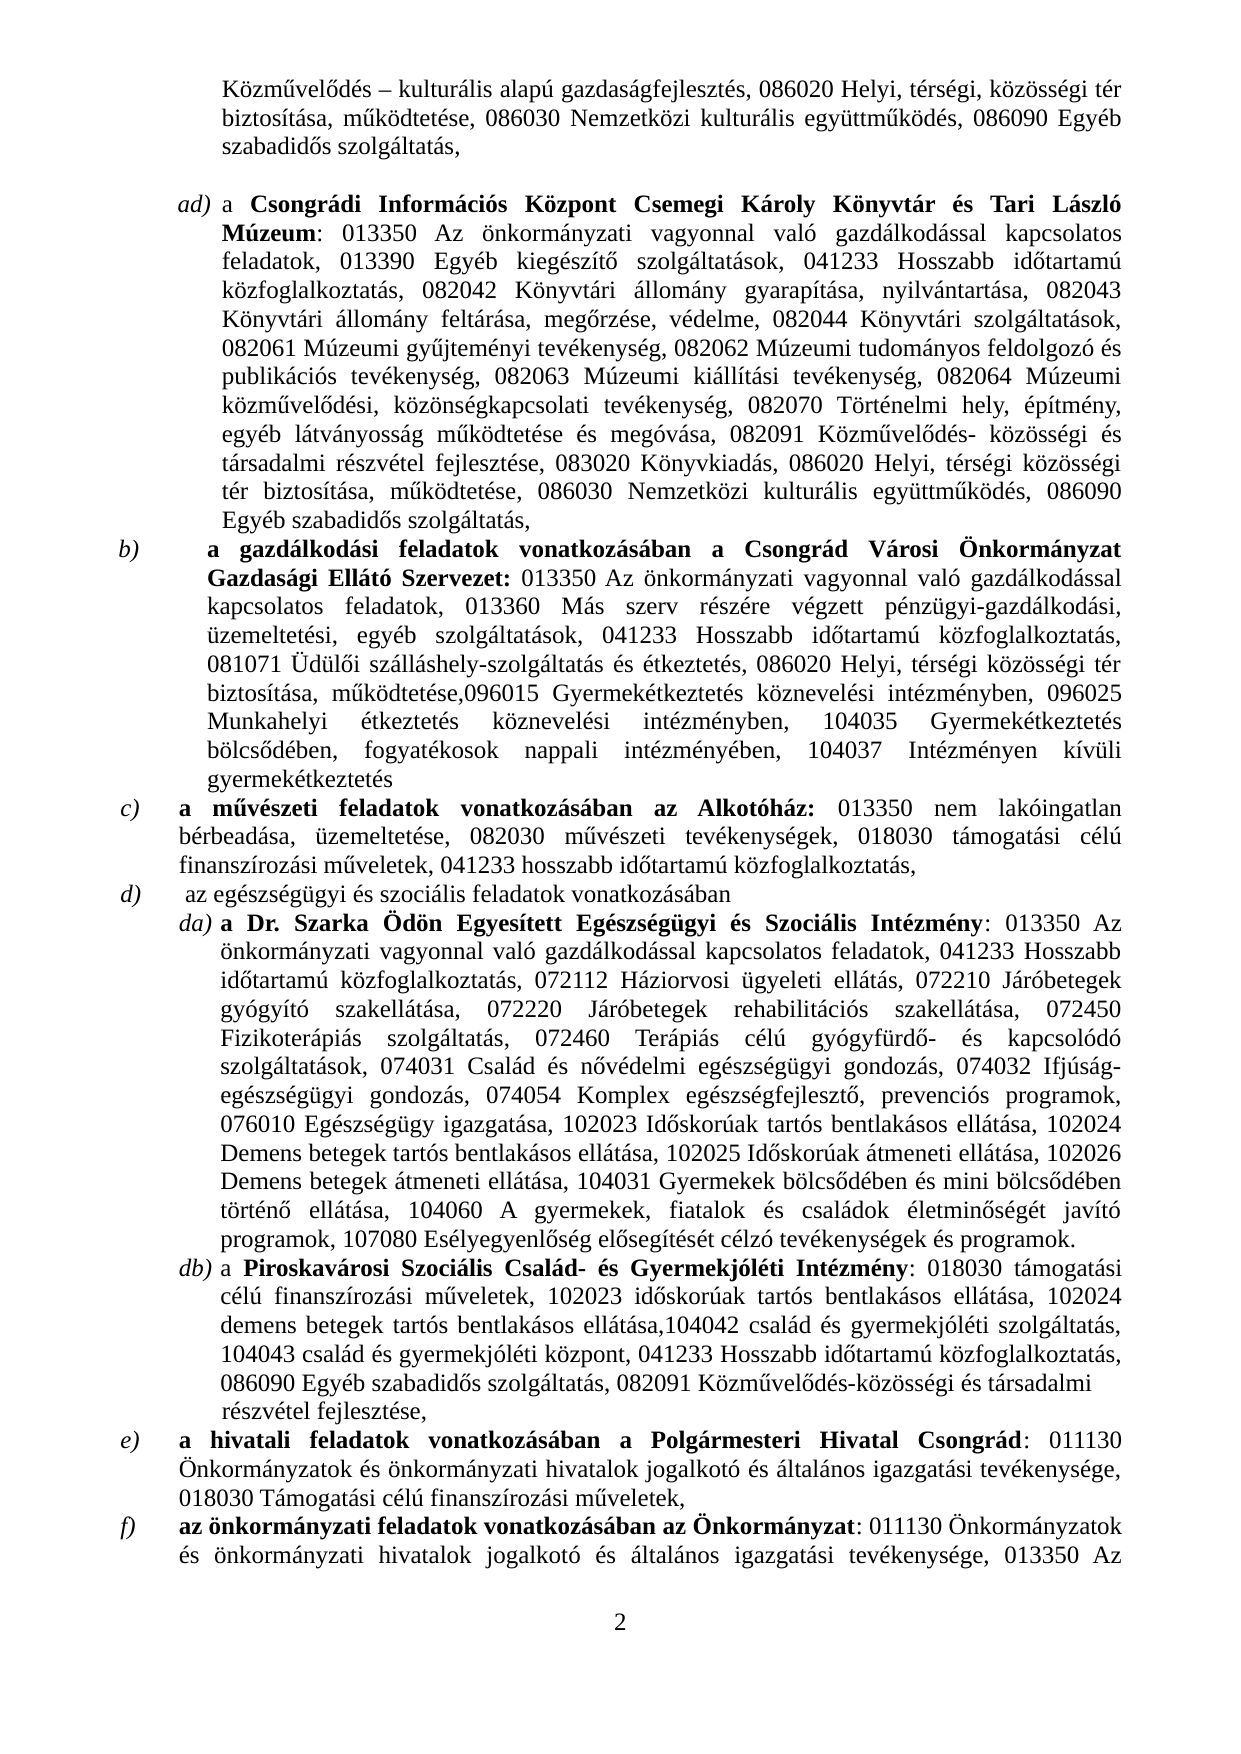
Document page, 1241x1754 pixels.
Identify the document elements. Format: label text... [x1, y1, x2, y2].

text db) a Piroskavárosi Szociális Család- és Gyermekjóléti Intézmény: 018030 támogatási célú finanszírozási műveletek, 102023 időskorúak tartós bentlakásos ellátása, 102024 demens betegek tartós bentlakásos ellátása,104042 család és gyermekjóléti szolgáltatás, 104043 család és gyermekjóléti központ, 041233 Hosszabb időtartamú közfoglalkoztatás, 086090 Egyéb szabadidős szolgáltatás, 082091 Közművelődés-közösségi és társadalmi [178, 1253, 1122, 1396]
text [120, 1511, 1122, 1569]
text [177, 74, 1122, 160]
text e) a hivatali feladatok vonatkozásában a Polgármesteri Hivatal Csongrád: 011130 Önkormányzatok és önkormányzati hivatalok jogalkotó és általános igazgatási tevékenysége, 018030 Támogatási célú finanszírozási műveletek, [120, 1425, 1122, 1511]
text c) a művészeti feladatok vonatkozásában az Alkotóház: 013350 nem lakóingatlan bérbeadása, üzemeltetése, 082030 művészeti tevékenységek, 018030 támogatási célú finanszírozási műveletek, 041233 hosszabb időtartamú közfoglalkoztatás, [120, 793, 1122, 879]
text da) a Dr. Szarka Ödön Egyesített Egészségügyi és Szociális Intézmény: 013350 Az önkormányzati vagyonnal való gazdálkodással kapcsolatos feladatok, 041233 Hosszabb időtartamú közfoglalkoztatás, 072112 Háziorvosi ügyeleti ellátás, 072210 Járóbetegek gyógyító szakellátása, 072220 Járóbetegek rehabilitációs szakellátása, 072450 Fizikoterápiás szolgáltatás, 072460 Terápiás célú gyógyfürdő- és kapcsolódó szolgáltatások, 074031 Család és nővédelmi egészségügyi gondozás, 074032 Ifjúság- egészségügyi gondozás, 074054 Komplex egészségfejlesztő, prevenciós programok, 076010 Egészségügy igazgatása, 102023 Időskorúak tartós bentlakásos ellátása, 102024 Demens betegek tartós bentlakásos ellátása, 102025 Időskorúak átmeneti ellátása, 102026 Demens betegek átmeneti ellátása, 104031 Gyermekek bölcsődében és mini bölcsődében történő ellátása, 104060 A gyermekek, fiatalok és családok életminőségét javító programok, 107080 Esélyegyenlőség elősegítését célzó tevékenységek és programok. [178, 908, 1122, 1253]
text ad) a Csongrádi Információs Központ Csemegi Károly Könyvtár és Tari László Múzeum: 013350 Az önkormányzati vagyonnal való gazdálkodással kapcsolatos feladatok, 013390 Egyéb kiegészítő szolgáltatások, 041233 Hosszabb időtartamú közfoglalkoztatás, 082042 Könyvtári állomány gyarapítása, nyilvántartása, 082043 Könyvtári állomány feltárása, megőrzése, védelme, 082044 Könyvtári szolgáltatások, 082061 Múzeumi gyűjteményi tevékenység, 082062 Múzeumi tudományos feldolgozó és publikációs tevékenység, 082063 Múzeumi kiállítási tevékenység, 082064 Múzeumi közművelődési, közönségkapcsolati tevékenység, 082070 Történelmi hely, építmény, egyéb látványosság működtetése és megóvása, 082091 Közművelődés- közösségi és társadalmi részvétel fejlesztése, 083020 Könyvkiadás, 086020 Helyi, térségi közösségi tér biztosítása, működtetése, 086030 Nemzetközi kulturális együttműködés, 086090 Egyéb szabadidős szolgáltatás, [177, 189, 1122, 534]
text b) a gazdálkodási feladatok vonatkozásában a Csongrád Városi Önkormányzat Gazdasági Ellátó Szervezet: 013350 Az önkormányzati vagyonnal való gazdálkodással kapcsolatos feladatok, 013360 Más szerv részére végzett pénzügyi-gazdálkodási, üzemeltetési, egyéb szolgáltatások, 041233 Hosszabb időtartamú közfoglalkoztatás, 081071 Üdülői szálláshely-szolgáltatás és étkeztetés, 086020 Helyi, térségi közösségi tér biztosítása, működtetése,096015 Gyermekétkeztetés köznevelési intézményben, 096025 Munkahelyi étkeztetés köznevelési intézményben, 104035 Gyermekétkeztetés bölcsődében, fogyatékosok nappali intézményében, 104037 Intézményen kívüli gyermekétkeztetés [118, 534, 1122, 793]
text d) az egészségügyi és szociális feladatok vonatkozásában [120, 879, 1122, 908]
text részvétel fejlesztése, [222, 1396, 1122, 1425]
